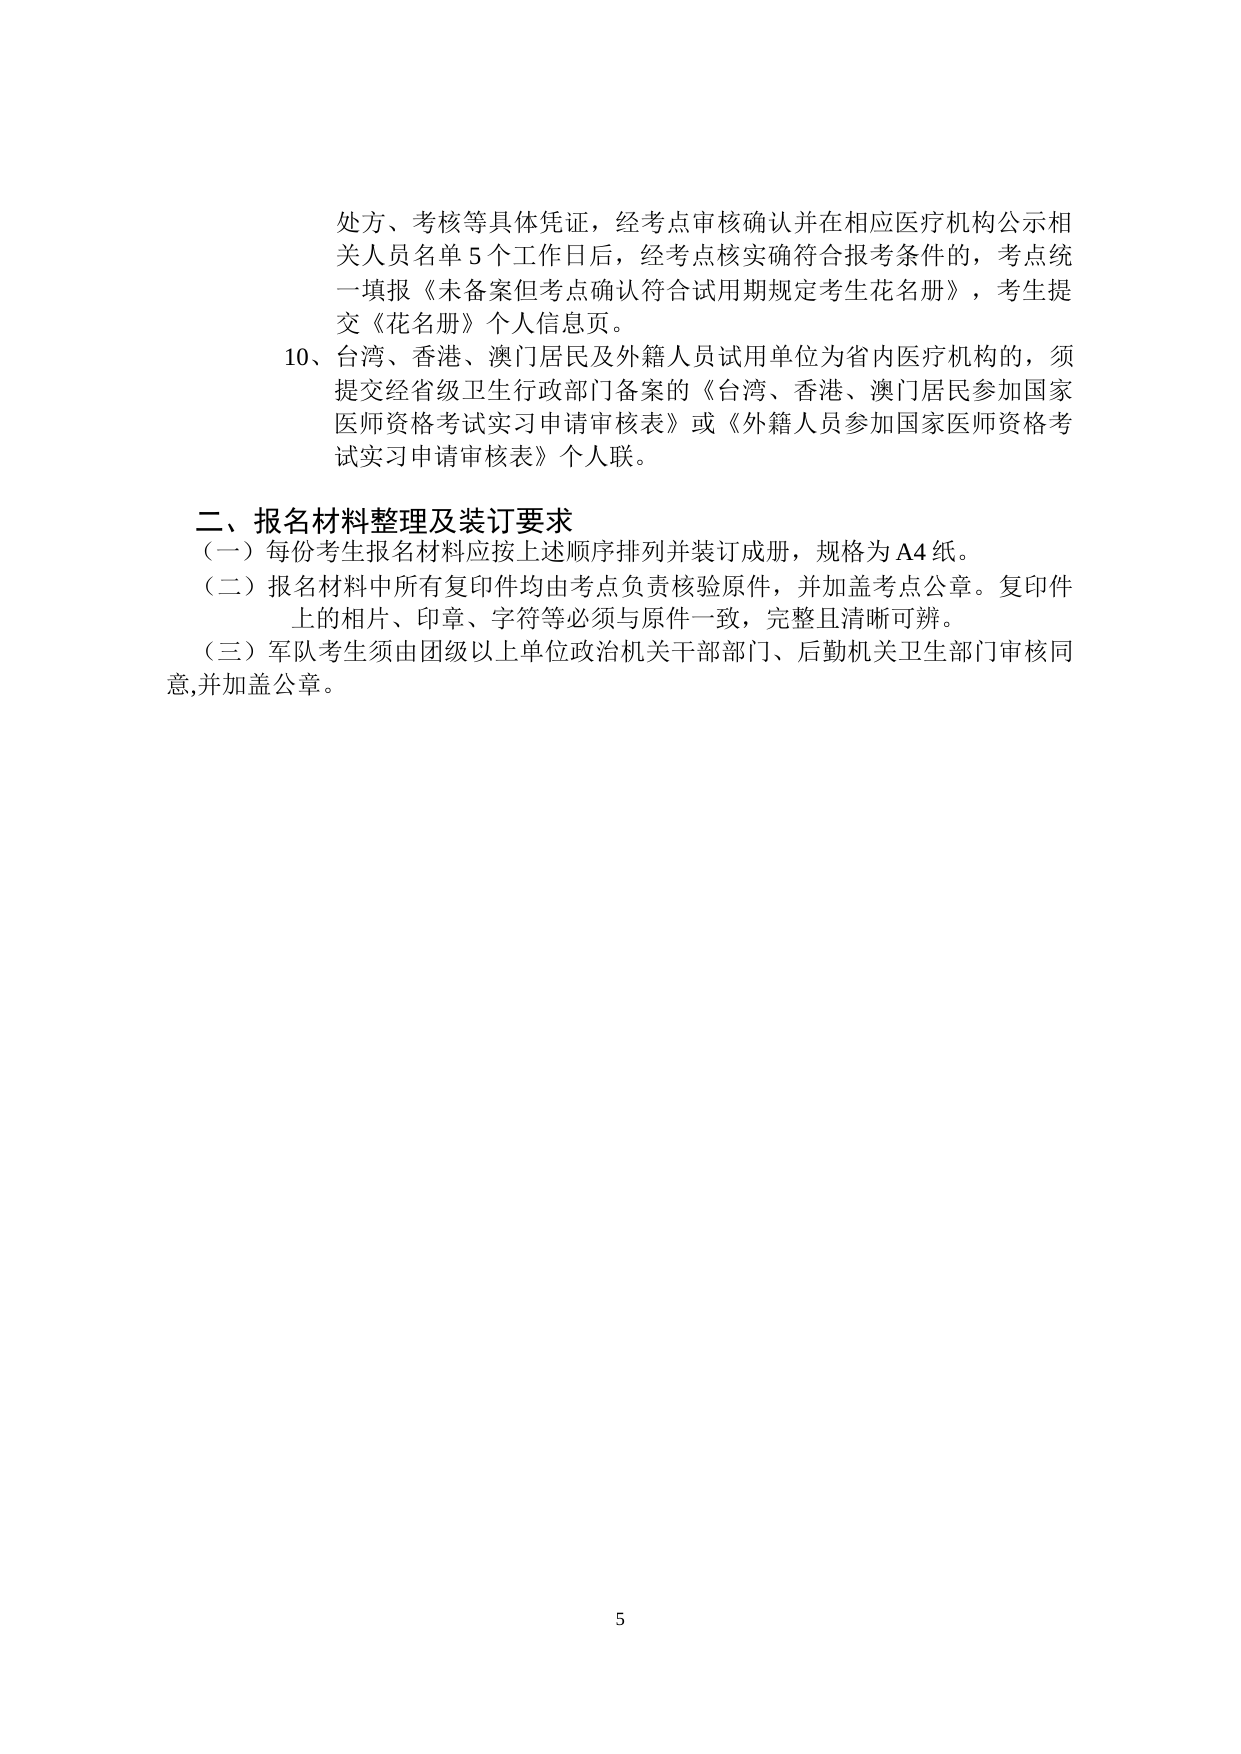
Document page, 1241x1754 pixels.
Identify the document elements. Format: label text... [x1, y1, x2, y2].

text （三）军队考生须由团级以上单位政治机关干部部门、后勤机关卫生部门审核同意,并加盖公章。 [165, 636, 1075, 699]
text 二、报名材料整理及装订要求 [165, 502, 1075, 535]
text （二）报名材料中所有复印件均由考点负责核验原件，并加盖考点公章。复印件上的相片、印章、字符等必须与原件一致，完整且清晰可辨。 [165, 570, 1075, 631]
text （一）每份考生报名材料应按上述顺序排列并装订成册，规格为A4纸。 [165, 535, 1075, 565]
text 10、台湾、香港、澳门居民及外籍人员试用单位为省内医疗机构的，须提交经省级卫生行政部门备案的《台湾、香港、澳门居民参加国家医师资格考试实习申请审核表》或《外籍人员参加国家医师资格考试实习申请审核表》个人联。 [283, 340, 1075, 469]
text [165, 207, 1075, 336]
